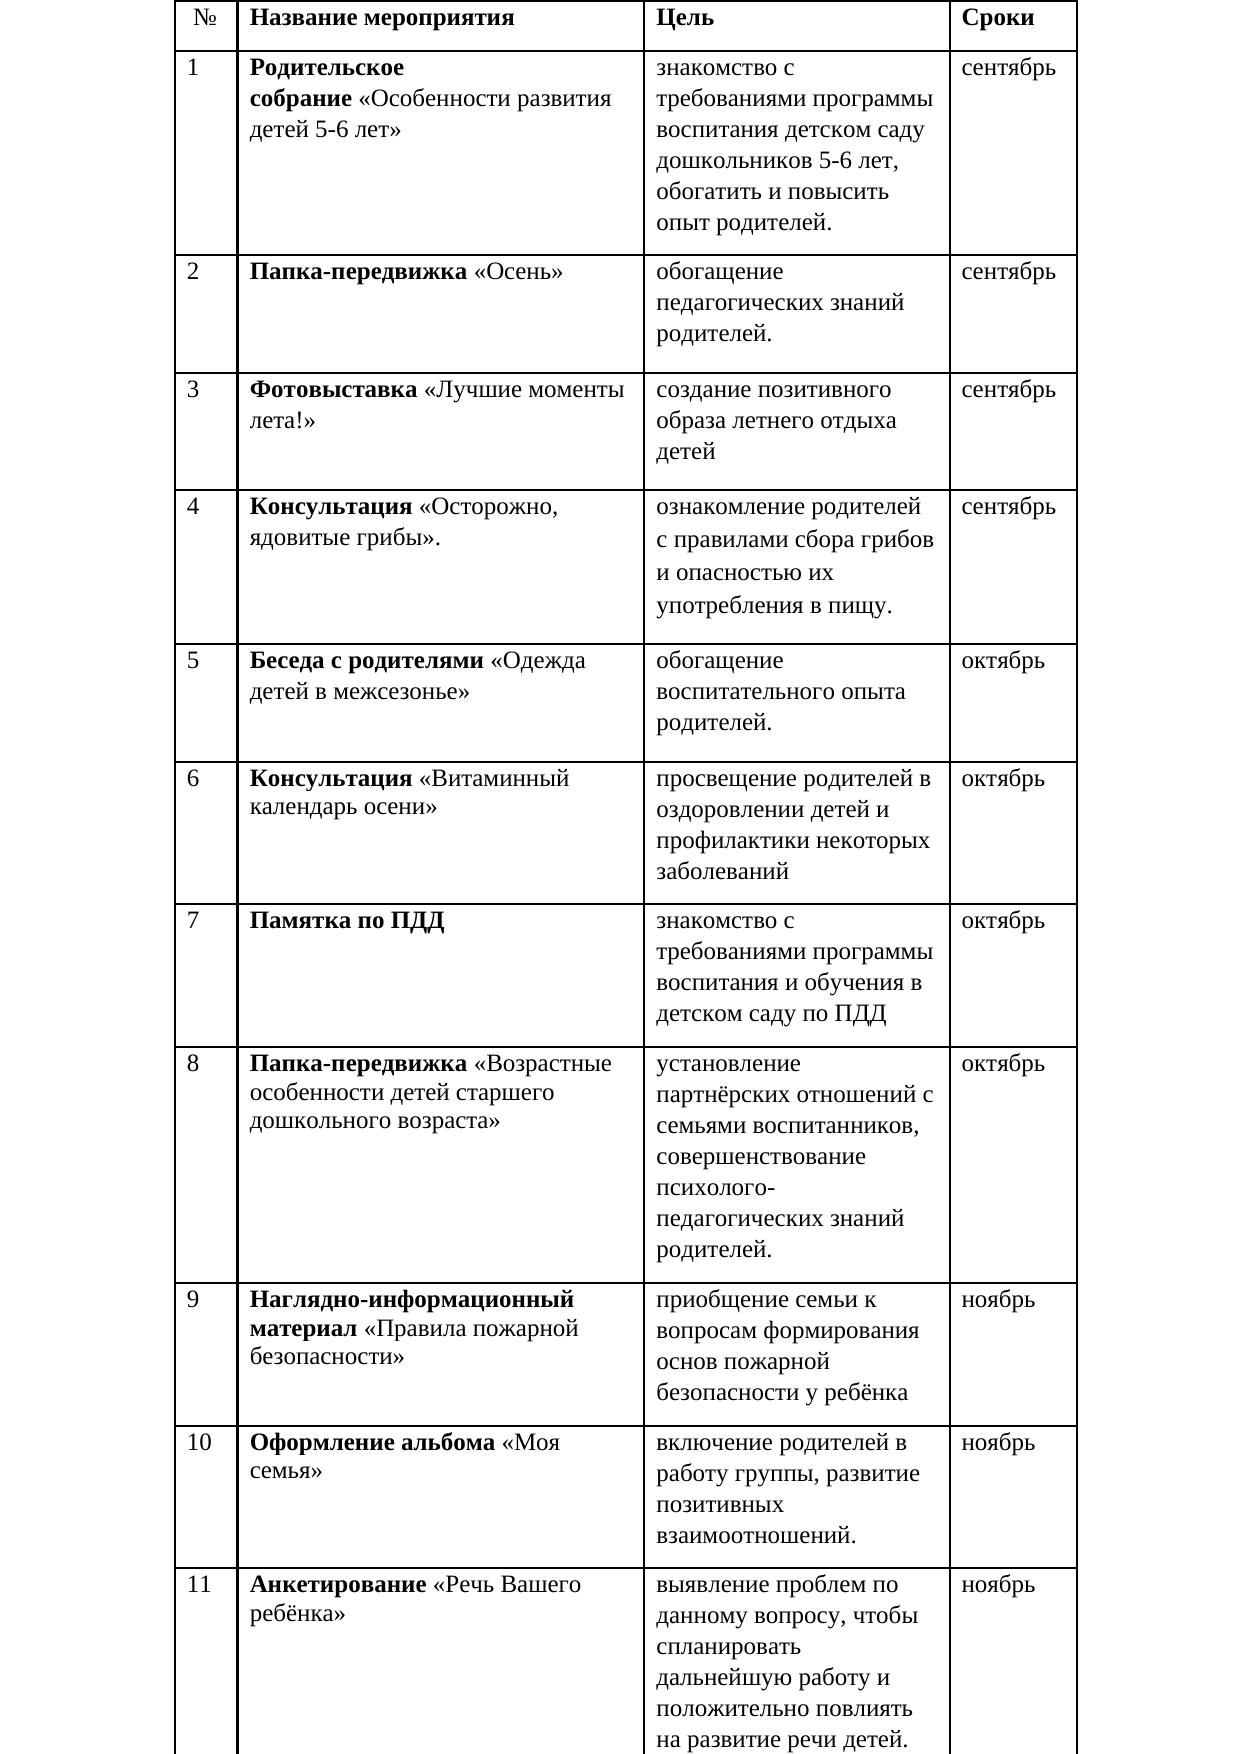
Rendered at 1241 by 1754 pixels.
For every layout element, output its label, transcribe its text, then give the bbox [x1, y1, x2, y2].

table_cell выявление проблем по данному вопросу, чтобы спланировать дальнейшую работу и положительно повлиять на развитие речи детей. [645, 1569, 949, 1754]
table_cell Родительское собрание «Особенности развития детей 5-6 лет» [239, 52, 643, 254]
table_cell приобщение семьи к вопросам формирования основ пожарной безопасности у ребёнка [645, 1284, 949, 1424]
table_cell Консультация «Осторожно, ядовитые грибы». [239, 491, 643, 643]
table_header № [176, 2, 236, 49]
table_cell 7 [176, 905, 236, 1046]
table_cell обогащение воспитательного опыта родителей. [645, 645, 949, 761]
table_cell 3 [176, 374, 236, 489]
table_cell ноябрь [951, 1284, 1076, 1424]
table_header Цель [645, 2, 949, 49]
table_cell октябрь [951, 763, 1076, 903]
table_cell Оформление альбома «Моя семья» [239, 1427, 643, 1567]
table_cell 11 [176, 1569, 236, 1754]
table_cell обогащение педагогических знаний родителей. [645, 256, 949, 372]
table_cell Консультация «Витаминный календарь осени» [239, 763, 643, 903]
table_cell включение родителей в работу группы, развитие позитивных взаимоотношений. [645, 1427, 949, 1567]
table_cell знакомство с требованиями программы воспитания и обучения в детском саду по ПДД [645, 905, 949, 1046]
table_cell сентябрь [951, 256, 1076, 372]
table_cell ноябрь [951, 1427, 1076, 1567]
table_cell создание позитивного образа летнего отдыха детей [645, 374, 949, 489]
table_header Название мероприятия [239, 2, 643, 49]
table_cell Памятка по ПДД [239, 905, 643, 1046]
table_cell Фотовыставка «Лучшие моменты лета!» [239, 374, 643, 489]
table_cell Папка-передвижка «Возрастные особенности детей старшего дошкольного возраста» [239, 1048, 643, 1282]
table_cell октябрь [951, 1048, 1076, 1282]
table_cell 10 [176, 1427, 236, 1567]
table_cell октябрь [951, 645, 1076, 761]
table_cell ноябрь [951, 1569, 1076, 1754]
table_cell 8 [176, 1048, 236, 1282]
table_cell 2 [176, 256, 236, 372]
table_cell октябрь [951, 905, 1076, 1046]
table_cell 6 [176, 763, 236, 903]
table_header Сроки [951, 2, 1076, 49]
table_cell сентябрь [951, 491, 1076, 643]
table_cell Беседа с родителями «Одежда детей в межсезонье» [239, 645, 643, 761]
table_cell сентябрь [951, 374, 1076, 489]
table_cell ознакомление родителей с правилами сбора грибов и опасностью их употребления в пищу. [645, 491, 949, 643]
table_cell сентябрь [951, 52, 1076, 254]
table_cell Анкетирование «Речь Вашего ребёнка» [239, 1569, 643, 1754]
table_cell 4 [176, 491, 236, 643]
table_cell 9 [176, 1284, 236, 1424]
table_cell знакомство с требованиями программы воспитания детском саду дошкольников 5-6 лет, обогатить и повысить опыт родителей. [645, 52, 949, 254]
table_cell Наглядно-информационный материал «Правила пожарной безопасности» [239, 1284, 643, 1424]
table_cell 5 [176, 645, 236, 761]
table_cell установление партнёрских отношений с семьями воспитанников, совершенствование психолого-педагогических знаний родителей. [645, 1048, 949, 1282]
table_cell 1 [176, 52, 236, 254]
table_cell просвещение родителей в оздоровлении детей и профилактики некоторых заболеваний [645, 763, 949, 903]
table_cell Папка-передвижка «Осень» [239, 256, 643, 372]
